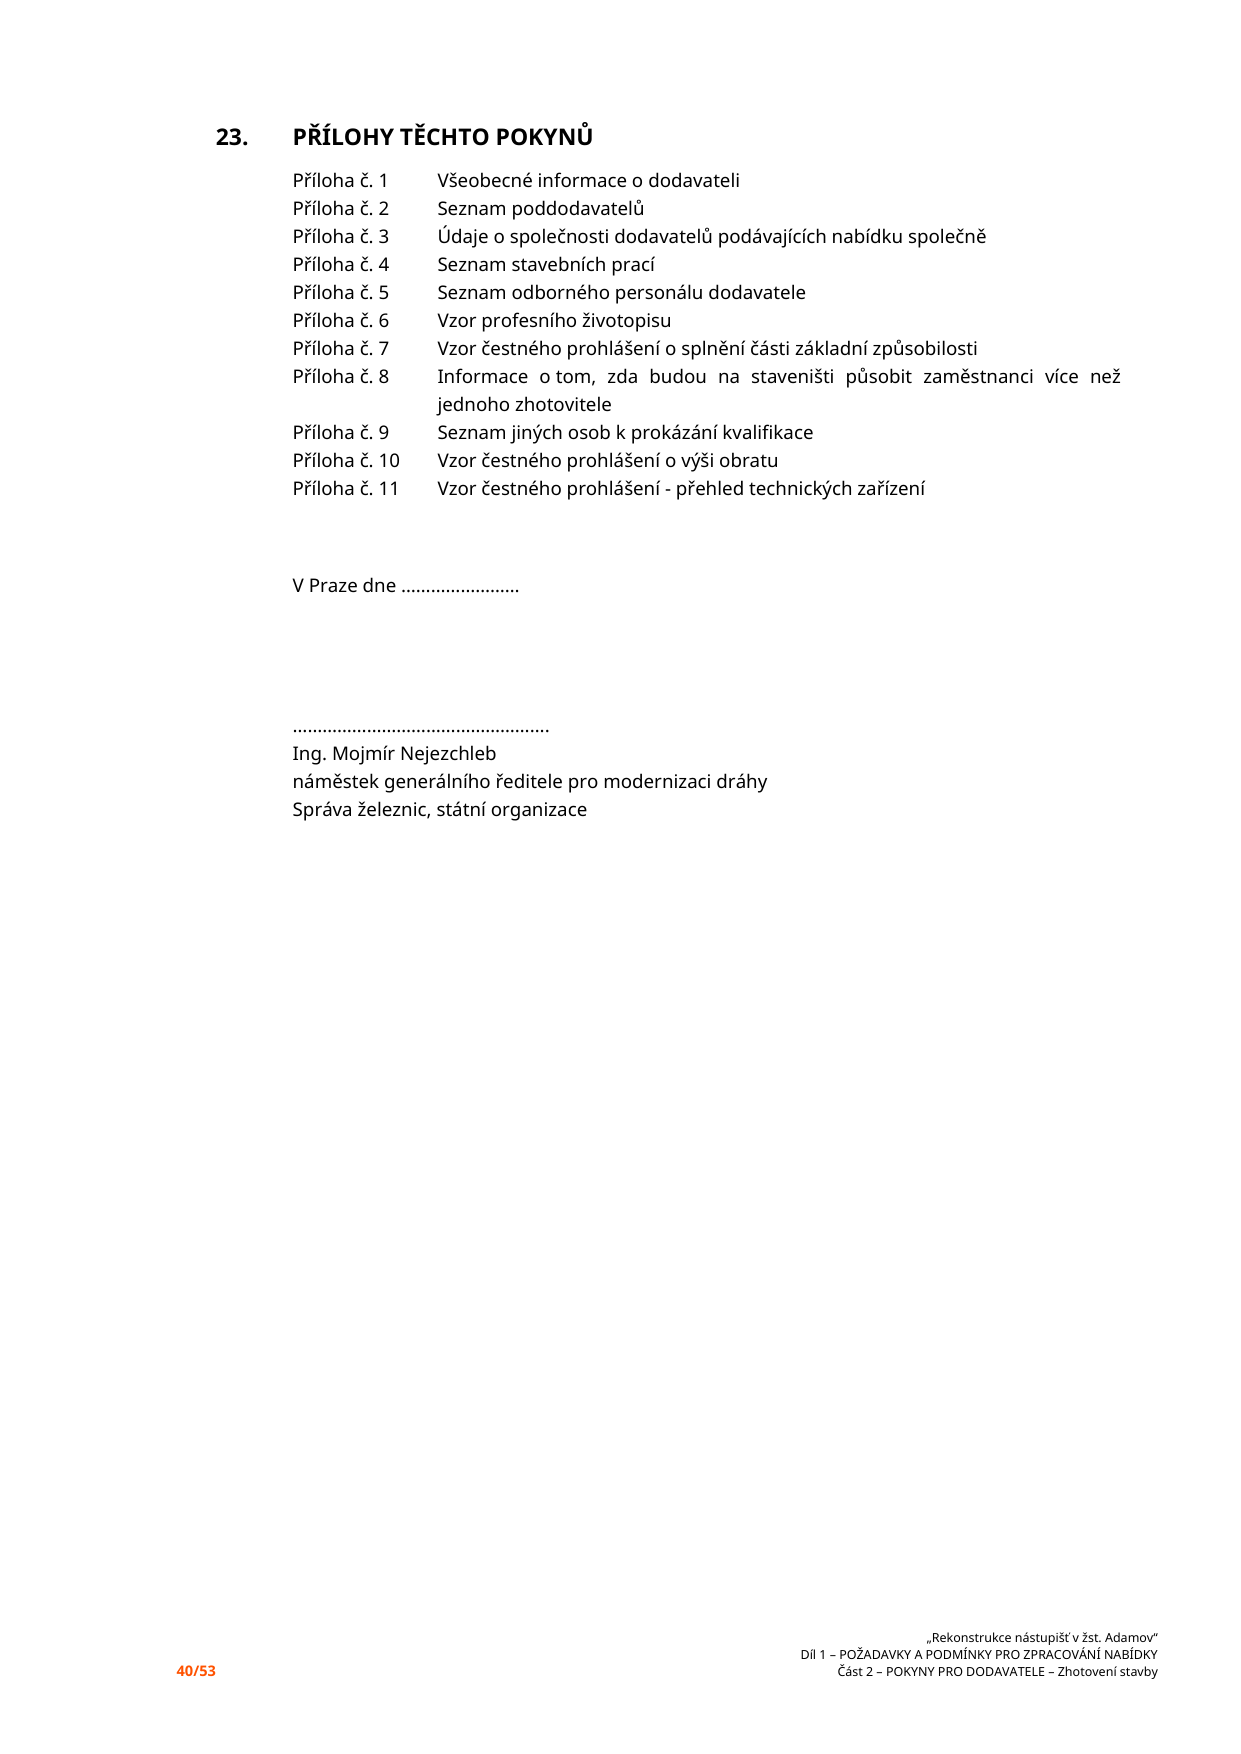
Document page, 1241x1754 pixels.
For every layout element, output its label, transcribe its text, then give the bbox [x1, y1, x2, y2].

text Příloha č. 4 Seznam stavebních prací [292, 252, 1122, 277]
text Příloha č. 9 Seznam jiných osob k prokázání kvalifikace [292, 420, 1122, 445]
text Příloha č. 3 Údaje o společnosti dodavatelů podávajících nabídku společně [292, 223, 1122, 249]
text Příloha č. 7 Vzor čestného prohlášení o splnění části základní způsobilosti [292, 336, 1122, 361]
text Příloha č. 11 Vzor čestného prohlášení - přehled technických zařízení [292, 476, 1122, 501]
text náměstek generálního ředitele pro modernizaci dráhy [292, 768, 1122, 794]
text Příloha č. 6 Vzor profesního životopisu [292, 308, 1122, 333]
text PŘÍLOHY TĚCHTO POKYNŮ [216, 121, 1122, 152]
text Příloha č. 1 Všeobecné informace o dodavateli [292, 167, 1122, 193]
text Příloha č. 5 Seznam odborného personálu dodavatele [292, 279, 1122, 305]
text V Praze dne …………………… [292, 572, 1122, 598]
text ……………………………………………. [292, 712, 1122, 738]
text Příloha č. 10 Vzor čestného prohlášení o výši obratu [292, 448, 1122, 473]
text Správa železnic, státní organizace [292, 796, 1122, 822]
text Příloha č. 8 Informace o tom, zda budou na staveništi působit zaměstnanci více než jednoho zhotovitele [292, 364, 1122, 417]
text Příloha č. 2 Seznam poddodavatelů [292, 196, 1122, 221]
text Ing. Mojmír Nejezchleb [292, 740, 1122, 766]
